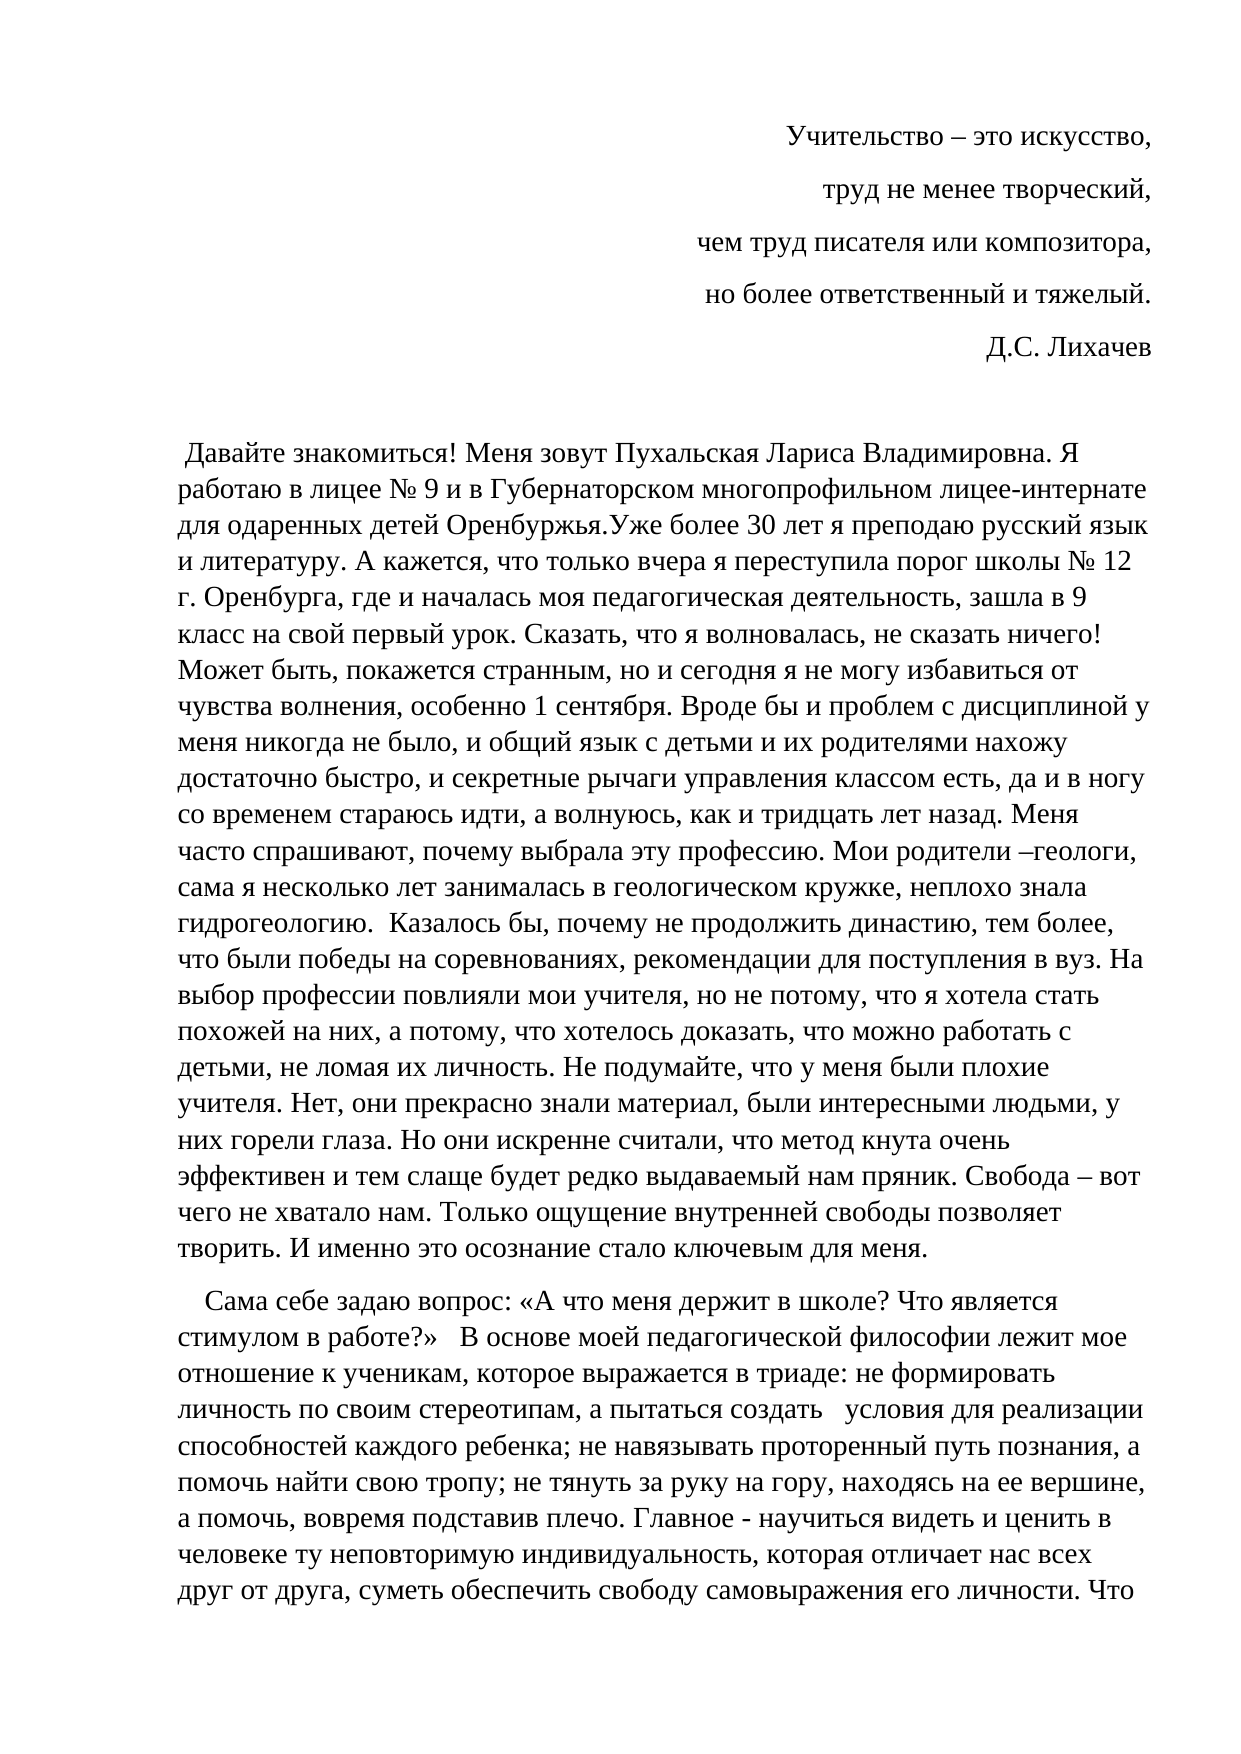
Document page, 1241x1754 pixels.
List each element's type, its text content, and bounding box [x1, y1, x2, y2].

text Учительство – это искусство, [177, 118, 1152, 152]
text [177, 1283, 1152, 1606]
text Д.С. Лихачев [177, 329, 1152, 363]
text чем труд писателя или композитора, [177, 224, 1152, 257]
text труд не менее творческий, [177, 171, 1152, 204]
text Давайте знакомиться! Меня зовут Пухальская Лариса Владимировна. Я работаю в лицее № 9 и в Губернаторском многопрофильном лицее-интернате для одаренных детей Оренбуржья.Уже более 30 лет я преподаю русский язык и литературу. А кажется, что только вчера я переступила порог школы № 12 г. Оренбурга, где и началась моя педагогическая деятельность, зашла в 9 класс на свой первый урок. Сказать, что я волновалась, не сказать ничего! Может быть, покажется странным, но и сегодня я не могу избавиться от чувства волнения, особенно 1 сентября. Вроде бы и проблем с дисциплиной у меня никогда не было, и общий язык с детьми и их родителями нахожу достаточно быстро, и секретные рычаги управления классом есть, да и в ногу со временем стараюсь идти, а волнуюсь, как и тридцать лет назад. Меня часто спрашивают, почему выбрала эту профессию. Мои родители –геологи, сама я несколько лет занималась в геологическом кружке, неплохо знала гидрогеологию. Казалось бы, почему не продолжить династию, тем более, что были победы на соревнованиях, рекомендации для поступления в вуз. На выбор профессии повлияли мои учителя, но не потому, что я хотела стать похожей на них, а потому, что хотелось доказать, что можно работать с детьми, не ломая их личность. Не подумайте, что у меня были плохие учителя. Нет, они прекрасно знали материал, были интересными людьми, у них горели глаза. Но они искренне считали, что метод кнута очень эффективен и тем слаще будет редко выдаваемый нам пряник. Свобода – вот чего не хватало нам. Только ощущение внутренней свободы позволяет творить. И именно это осознание стало ключевым для меня. [177, 435, 1152, 1264]
text но более ответственный и тяжелый. [177, 277, 1152, 310]
